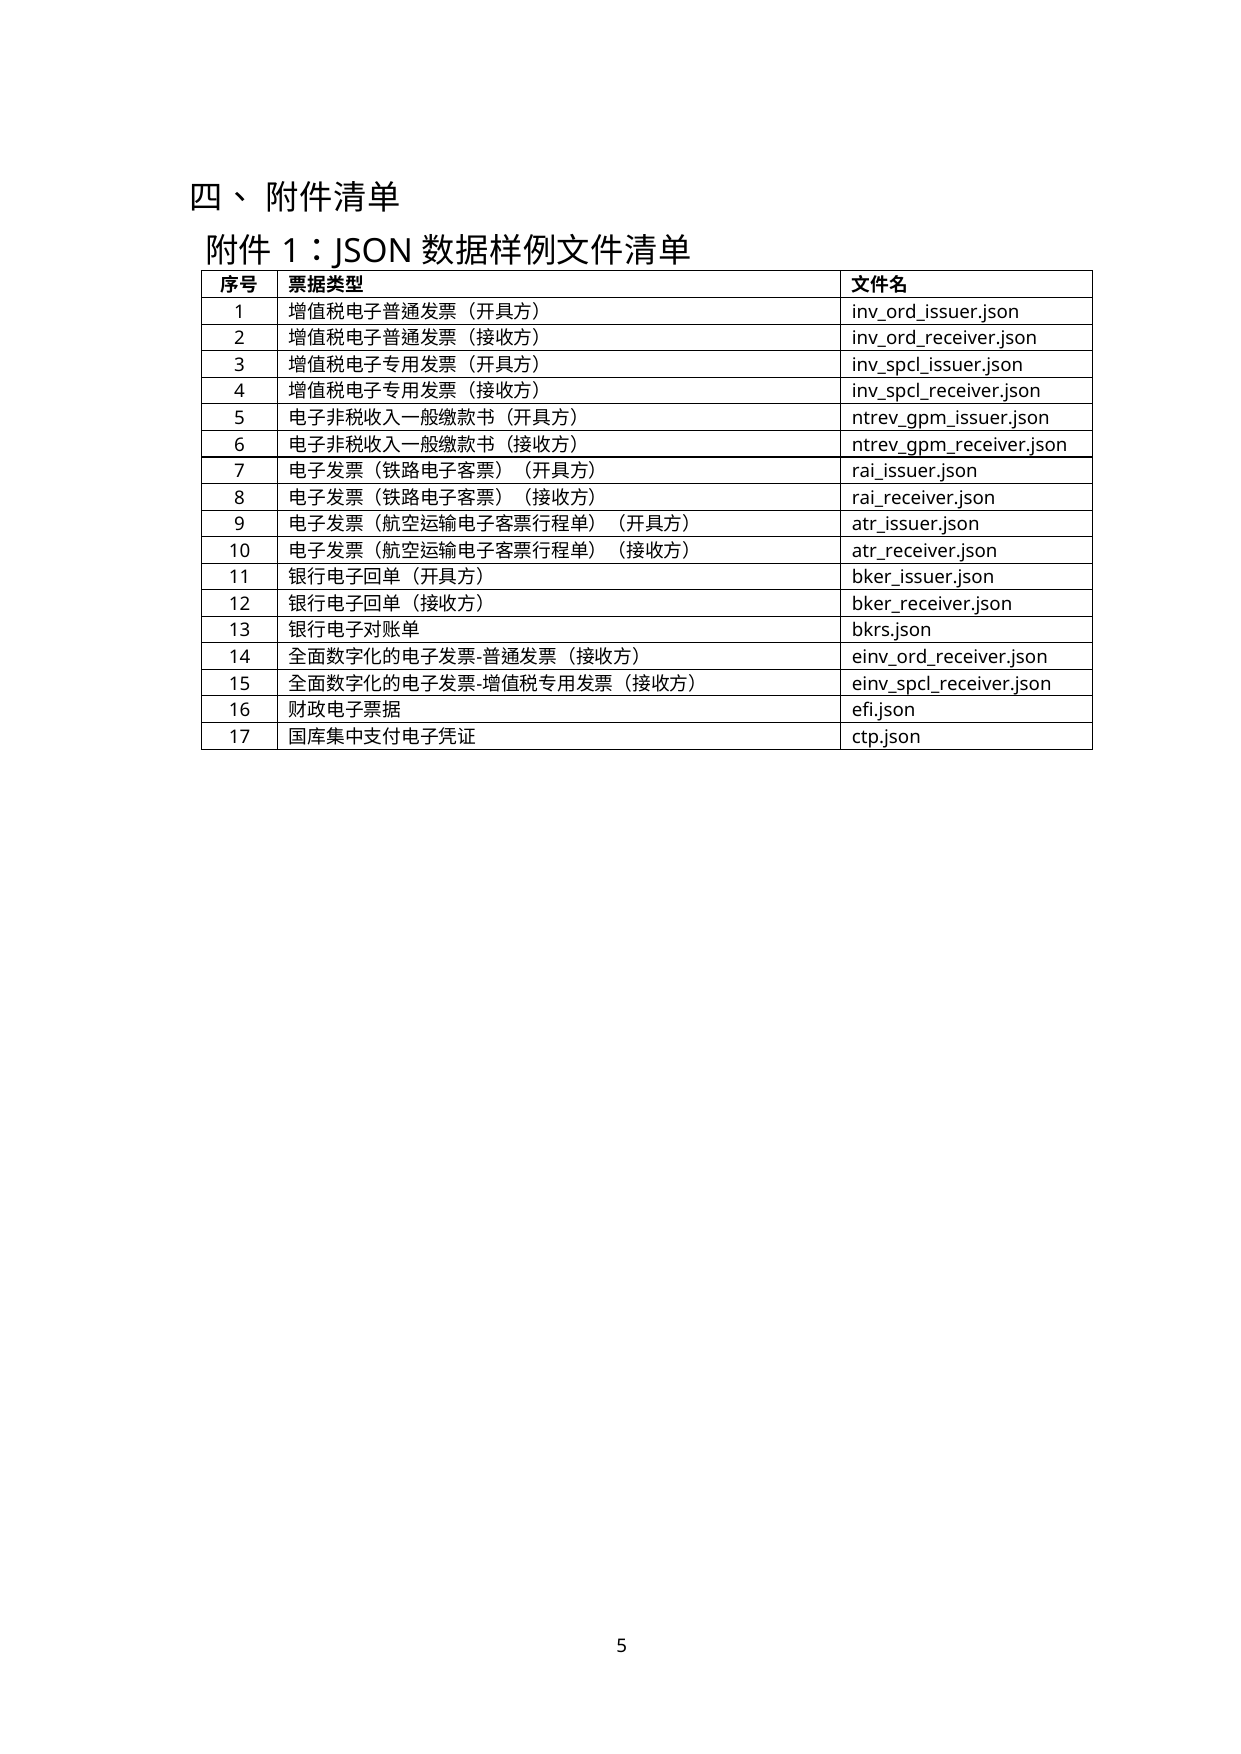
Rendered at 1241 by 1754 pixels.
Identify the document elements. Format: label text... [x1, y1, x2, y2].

table_cell 国库集中支付电子凭证 [278, 723, 840, 748]
table_cell ctp.json [841, 723, 1092, 748]
table_cell 电子非税收入一般缴款书（接收方） [278, 431, 840, 456]
table_cell 11 [202, 564, 277, 589]
table_header 文件名 [841, 271, 1092, 297]
table_cell 14 [202, 643, 277, 669]
table_cell atr_issuer.json [841, 511, 1092, 536]
table_cell inv_ord_issuer.json [841, 298, 1092, 323]
table_cell 12 [202, 590, 277, 616]
table_cell 电子发票（航空运输电子客票行程单）（开具方） [278, 511, 840, 536]
table_cell 17 [202, 723, 277, 748]
text 四、 附件清单 [189, 176, 1059, 218]
text 附件 1：JSON 数据样例文件清单 [205, 229, 1059, 270]
table_cell efi.json [841, 696, 1092, 722]
table_cell bker_receiver.json [841, 590, 1092, 616]
table_cell 电子发票（铁路电子客票）（开具方） [278, 458, 840, 483]
table_cell ntrev_gpm_issuer.json [841, 404, 1092, 430]
table_cell 3 [202, 351, 277, 377]
table_cell einv_ord_receiver.json [841, 643, 1092, 669]
table_cell 13 [202, 617, 277, 642]
table_cell 银行电子对账单 [278, 617, 840, 642]
table_cell 2 [202, 325, 277, 350]
table_cell 16 [202, 696, 277, 722]
table_cell 电子非税收入一般缴款书（开具方） [278, 404, 840, 430]
table_cell inv_spcl_issuer.json [841, 351, 1092, 377]
table_cell 5 [202, 404, 277, 430]
table_cell inv_spcl_receiver.json [841, 378, 1092, 403]
table_cell 增值税电子专用发票（接收方） [278, 378, 840, 403]
table_cell 财政电子票据 [278, 696, 840, 722]
table_cell 增值税电子专用发票（开具方） [278, 351, 840, 377]
table_cell 电子发票（铁路电子客票）（接收方） [278, 484, 840, 509]
table_cell rai_receiver.json [841, 484, 1092, 509]
table_cell 4 [202, 378, 277, 403]
table_cell 8 [202, 484, 277, 509]
table_cell 1 [202, 298, 277, 323]
table_cell 银行电子回单（开具方） [278, 564, 840, 589]
table_cell 6 [202, 431, 277, 456]
table_cell inv_ord_receiver.json [841, 325, 1092, 350]
table_cell ntrev_gpm_receiver.json [841, 431, 1092, 456]
table_cell 10 [202, 537, 277, 563]
table_header 序号 [202, 271, 277, 297]
table_cell 15 [202, 670, 277, 695]
table_cell atr_receiver.json [841, 537, 1092, 563]
table_cell bker_issuer.json [841, 564, 1092, 589]
table_cell 电子发票（航空运输电子客票行程单）（接收方） [278, 537, 840, 563]
table_cell 7 [202, 458, 277, 483]
table_cell 全面数字化的电子发票-普通发票（接收方） [278, 643, 840, 669]
table_cell 全面数字化的电子发票-增值税专用发票（接收方） [278, 670, 840, 695]
table_cell 增值税电子普通发票（接收方） [278, 325, 840, 350]
table_cell einv_spcl_receiver.json [841, 670, 1092, 695]
table_cell 银行电子回单（接收方） [278, 590, 840, 616]
table_cell 增值税电子普通发票（开具方） [278, 298, 840, 323]
table_cell 9 [202, 511, 277, 536]
table_header 票据类型 [278, 271, 840, 297]
table_cell bkrs.json [841, 617, 1092, 642]
table_cell rai_issuer.json [841, 458, 1092, 483]
